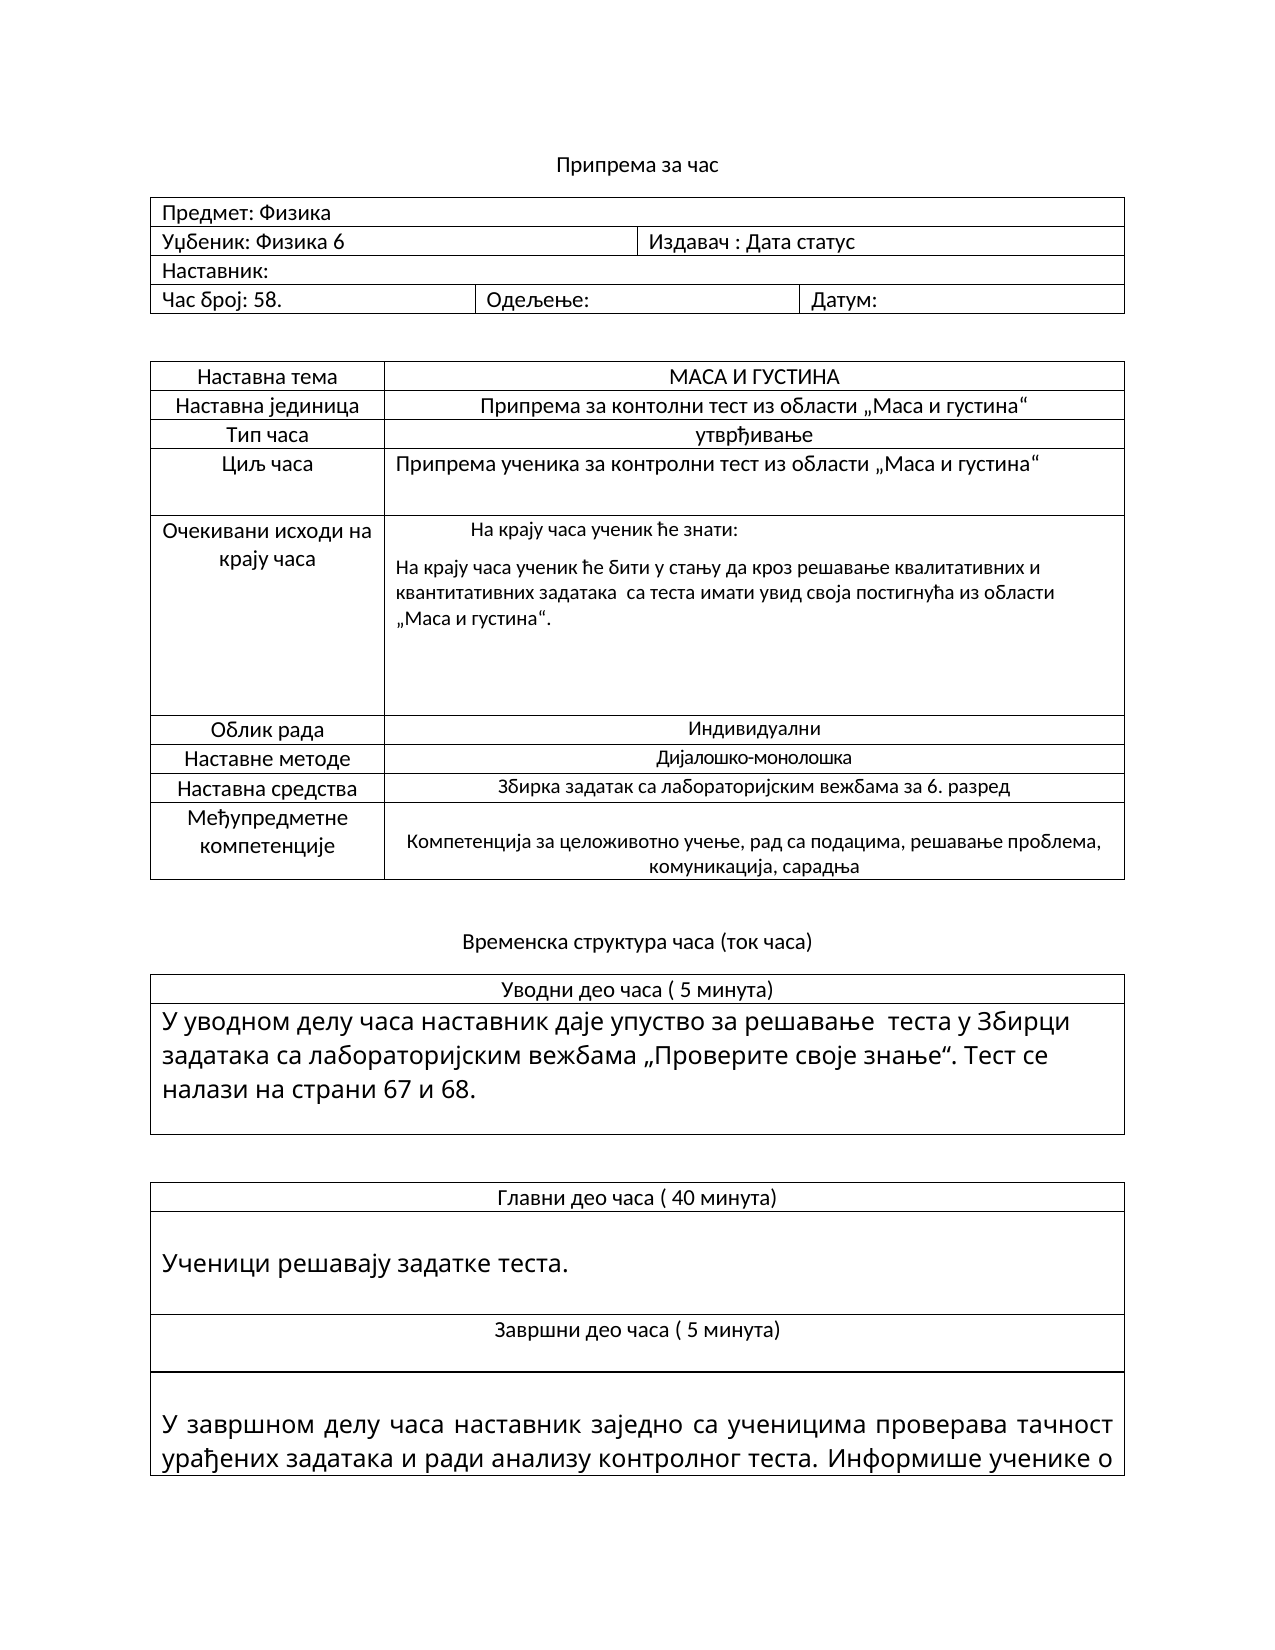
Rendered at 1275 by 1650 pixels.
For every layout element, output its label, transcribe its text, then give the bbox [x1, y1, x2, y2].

table_cell У уводном делу часа наставник даје упуство за решавање теста у Збирци задатака са лабораторијским вежбама „Проверите своје знање“. Тест се налази на страни 67 и 68. [151, 1004, 1124, 1134]
table_cell Облик рада [151, 716, 384, 743]
table_header Главни део часа ( 40 минута) [151, 1183, 1124, 1211]
table_cell На крају часа ученик ће знати: На крају часа ученик ће бити у стању да кроз решавање квалитативних и квантитативних задатака са теста имати увид своја постигнућа из области „Маса и густина“. [385, 516, 1124, 714]
table_cell Збирка задатак са лабораторијским вежбама за 6. разред [385, 774, 1124, 802]
text Временска структура часа (ток часа) [150, 927, 1125, 955]
table_cell Датум: [800, 285, 1124, 313]
table_header Наставна тема [151, 362, 384, 390]
table_cell Међупредметне компетенције [151, 803, 384, 879]
table_cell Наставна средства [151, 774, 384, 802]
table_cell Дијалошко-монолошка [385, 745, 1124, 773]
table_header Уводни део часа ( 5 минута) [151, 975, 1124, 1003]
table_cell Тип часа [151, 420, 384, 448]
table_cell Очекивани исходи на крају часа [151, 516, 384, 714]
table_cell Циљ часа [151, 449, 384, 515]
table_cell Уџбеник: Физика 6 [151, 227, 637, 255]
table_cell Компетенција за целоживотно учење, рад са подацима, решавање проблема, комуникација, сарадња [385, 803, 1124, 879]
table_cell Издавач : Дата статус [638, 227, 1124, 255]
table_cell Наставник: [151, 256, 1124, 284]
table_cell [151, 1373, 1124, 1474]
text Припрема за час [150, 150, 1125, 178]
table_cell Ученици решавају задатке теста. [151, 1212, 1124, 1314]
table_header Предмет: Физика [151, 198, 1124, 226]
table_cell Припрема за контолни тест из области „Маса и густина“ [385, 391, 1124, 419]
table_cell Индивидуални [385, 716, 1124, 743]
table_cell Припрема ученика за контролни тест из области „Маса и густина“ [385, 449, 1124, 515]
table_header МАСА И ГУСТИНА [385, 362, 1124, 390]
table_cell утврђивање [385, 420, 1124, 448]
table_cell Час број: 58. [151, 285, 475, 313]
table_cell Одељење: [476, 285, 799, 313]
table_cell Завршни део часа ( 5 минута) [151, 1315, 1124, 1371]
table_cell Наставна јединица [151, 391, 384, 419]
table_cell Наставне методе [151, 745, 384, 773]
